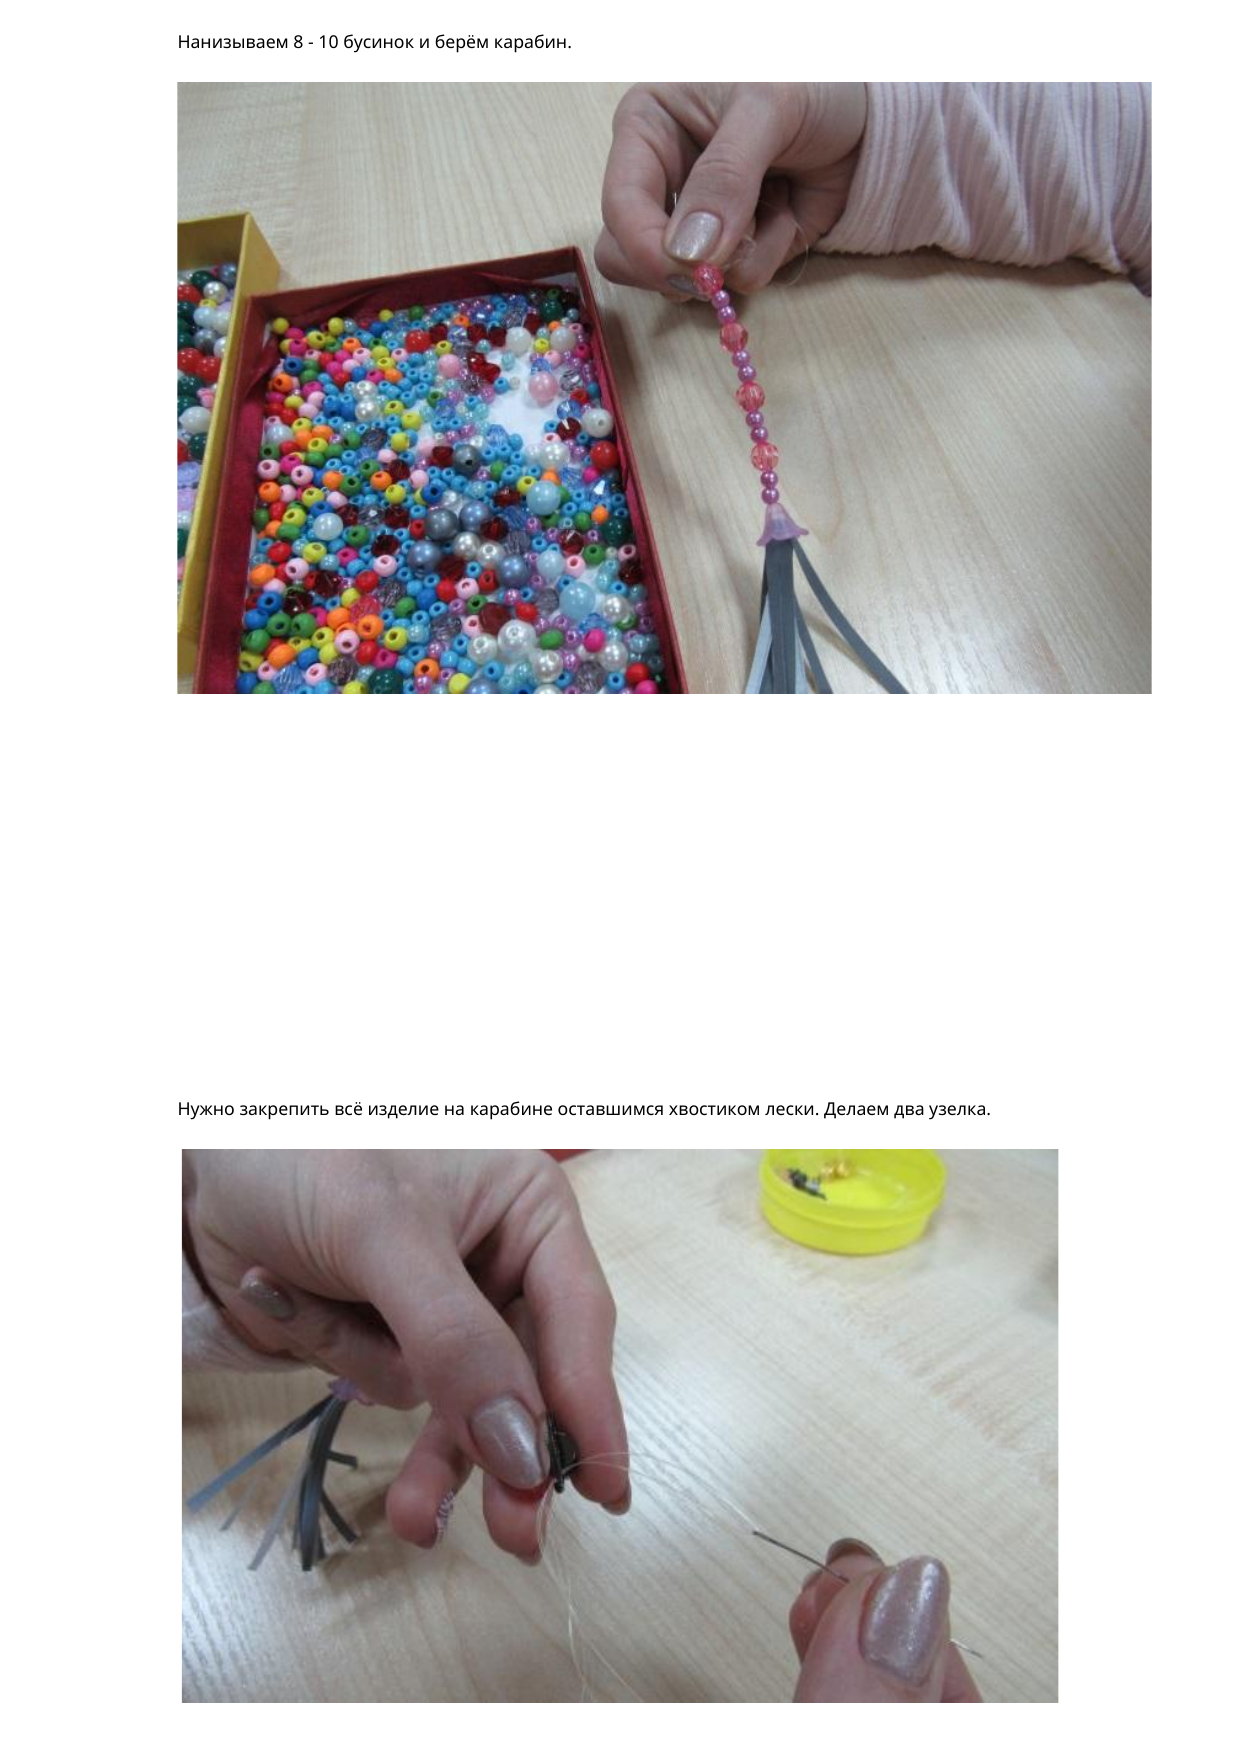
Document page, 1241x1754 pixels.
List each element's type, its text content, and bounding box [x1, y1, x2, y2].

text Нужно закрепить всё изделие на карабине оставшимся хвостиком лески. Делаем два узелка. [177, 1096, 1152, 1120]
picture [177, 82, 1152, 694]
text Нанизываем 8 - 10 бусинок и берём карабин. [177, 29, 1152, 54]
picture [181, 1149, 1059, 1703]
